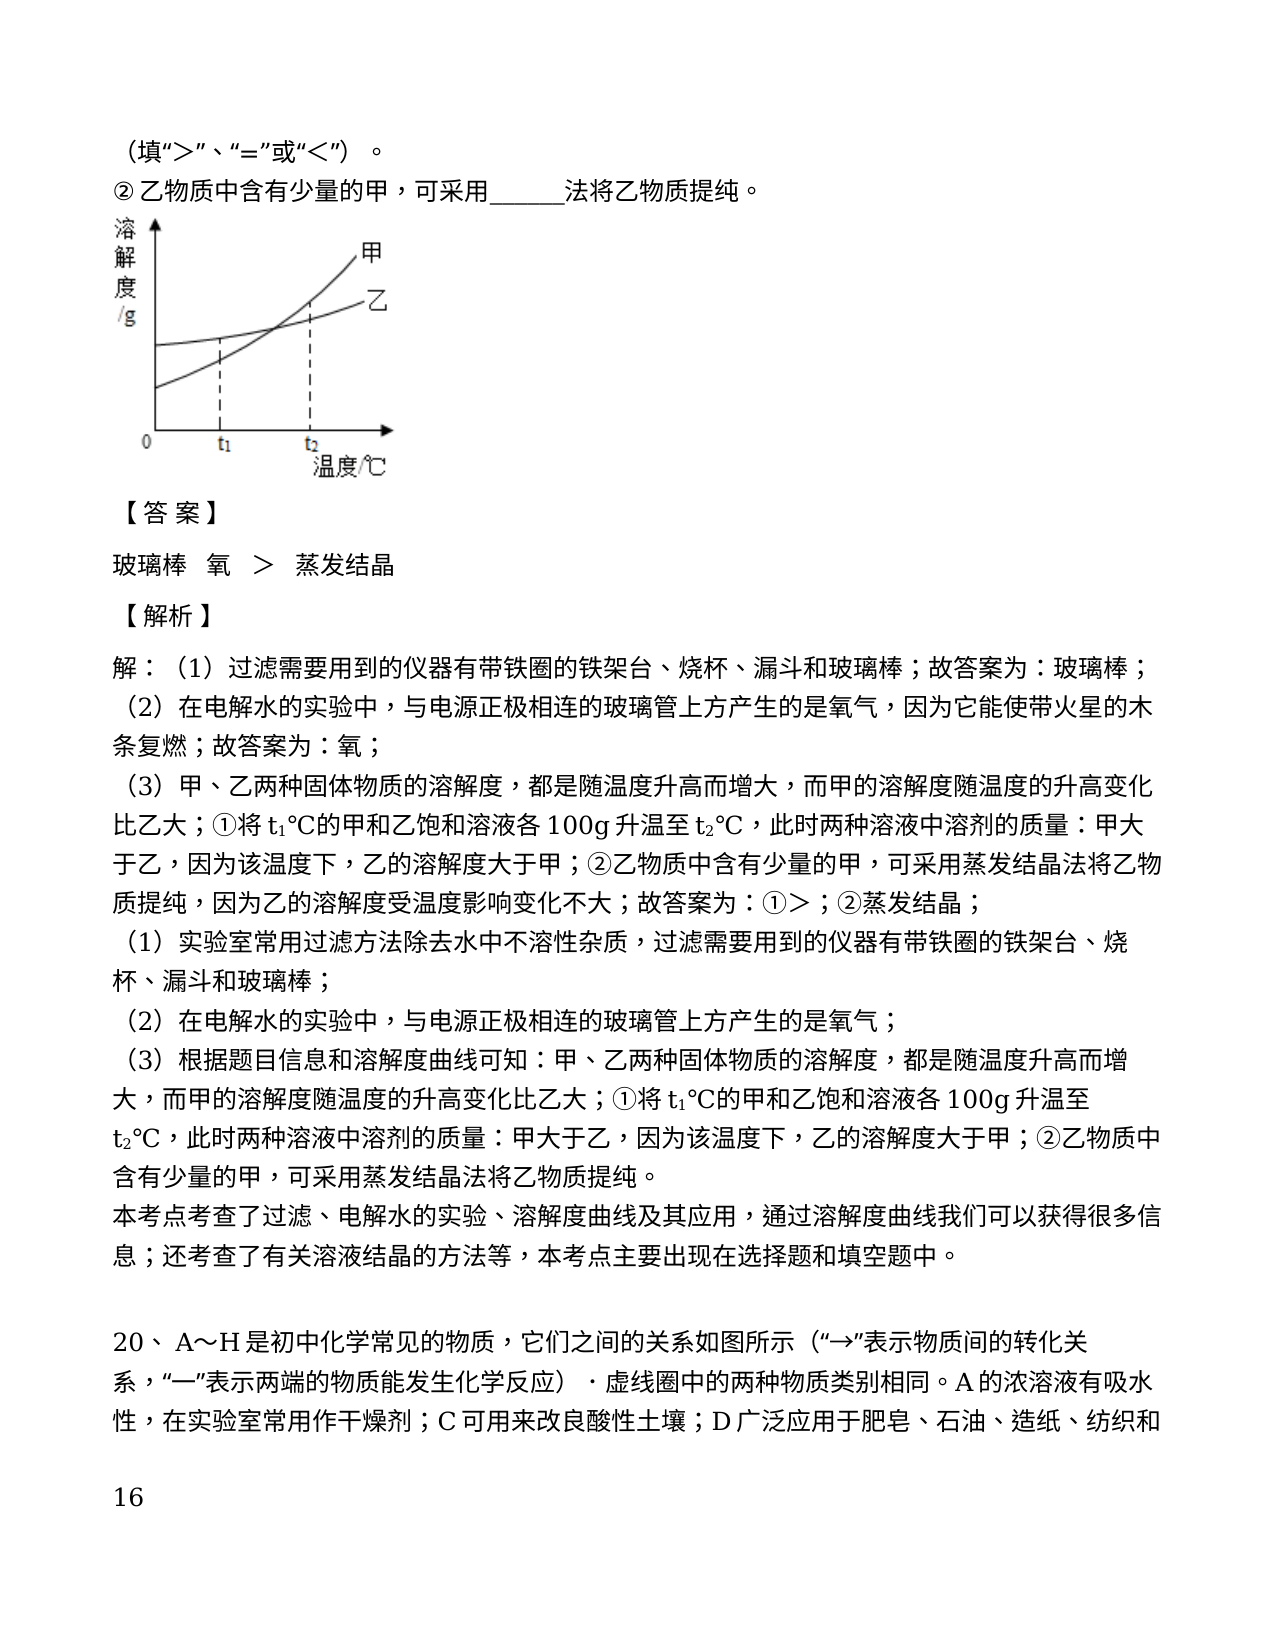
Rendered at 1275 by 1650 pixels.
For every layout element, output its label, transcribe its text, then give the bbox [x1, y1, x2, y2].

text 解：（1）过滤需要用到的仪器有带铁圈的铁架台、烧杯、漏斗和玻璃棒；故答案为：玻璃棒； （2）在电解水的实验中，与电源正极相连的玻璃管上方产生的是氧气，因为它能使带火星的木条复燃；故答案为：氧； （3）甲、乙两种固体物质的溶解度，都是随温度升高而增大，而甲的溶解度随温度的升高变化比乙大；①将t1℃的甲和乙饱和溶液各100g升温至t2℃，此时两种溶液中溶剂的质量：甲大于乙，因为该温度下，乙的溶解度大于甲；②乙物质中含有少量的甲，可采用蒸发结晶法将乙物质提纯，因为乙的溶解度受温度影响变化不大；故答案为：①＞；②蒸发结晶； （1）实验室常用过滤方法除去水中不溶性杂质，过滤需要用到的仪器有带铁圈的铁架台、烧杯、漏斗和玻璃棒； （2）在电解水的实验中，与电源正极相连的玻璃管上方产生的是氧气； （3）根据题目信息和溶解度曲线可知：甲、乙两种固体物质的溶解度，都是随温度升高而增大，而甲的溶解度随温度的升高变化比乙大；①将t1℃的甲和乙饱和溶液各100g升温至t2℃，此时两种溶液中溶剂的质量：甲大于乙，因为该温度下，乙的溶解度大于甲；②乙物质中含有少量的甲，可采用蒸发结晶法将乙物质提纯。 本考点考查了过滤、电解水的实验、溶解度曲线及其应用，通过溶解度曲线我们可以获得很多信息；还考查了有关溶液结晶的方法等，本考点主要出现在选择题和填空题中。 [112, 651, 1163, 1272]
text 玻璃棒 氧 ＞ 蒸发结晶 [112, 547, 1163, 581]
text 【 解析 】 [112, 599, 1163, 633]
picture [112, 212, 398, 479]
text 【 答 案 】 [112, 496, 1163, 530]
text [112, 1290, 1163, 1437]
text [112, 134, 1163, 479]
